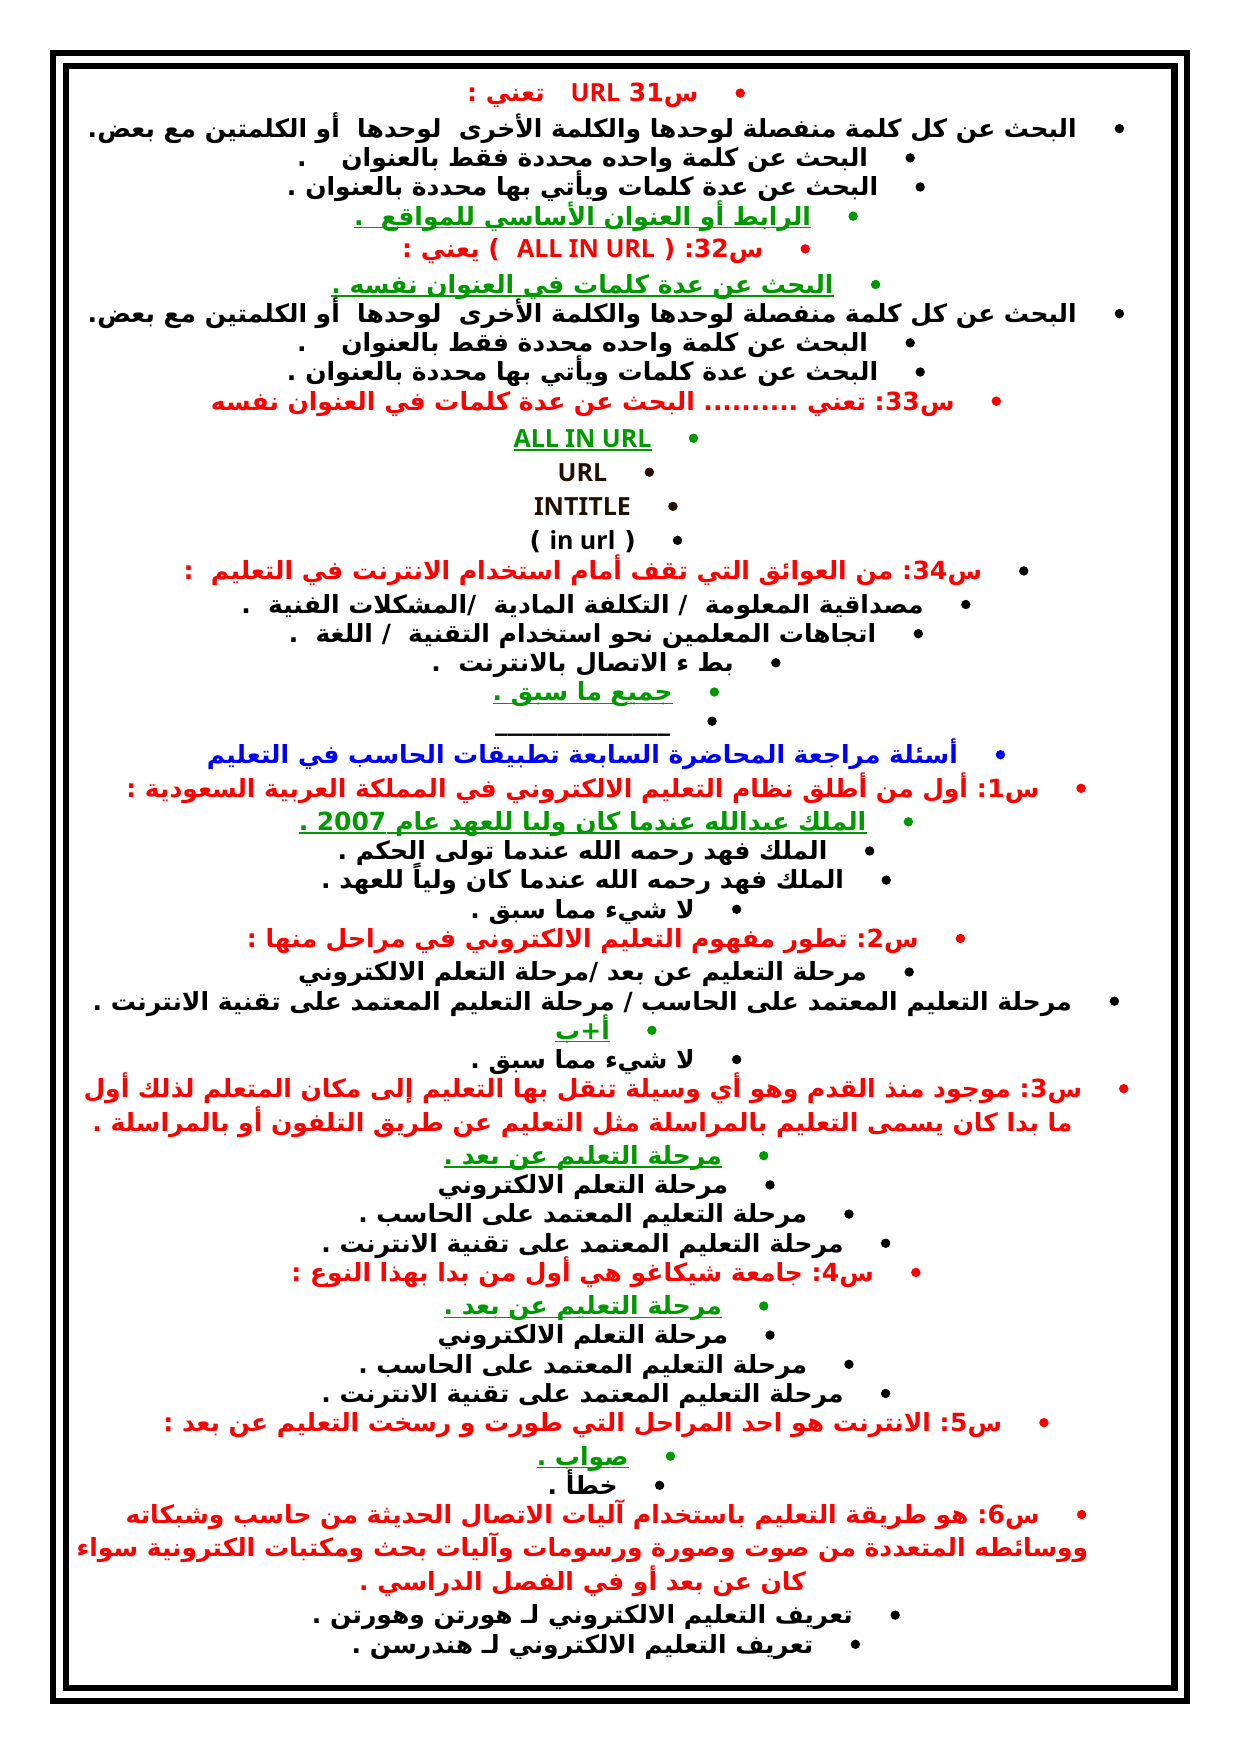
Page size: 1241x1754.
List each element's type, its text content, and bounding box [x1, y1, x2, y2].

list مرحلة التعليم المعتمد على تقنية الانترنت . [75, 1229, 1128, 1258]
list الملك عبدالله عندما كان وليا للعهد عام 2007 . [75, 807, 1128, 836]
list مرحلة التعليم المعتمد على الحاسب . [75, 1350, 1128, 1379]
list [75, 143, 1128, 172]
list ( in url ) [75, 522, 1128, 556]
list الرابط أو العنوان الأساسي للمواقع . [75, 202, 1128, 231]
list صواب . [75, 1442, 1128, 1471]
list لا شيء مما سبق . [75, 895, 1128, 924]
list خطأ . [75, 1471, 1128, 1500]
list URL [75, 454, 1128, 488]
list الملك فهد رحمه الله عندما كان ولياً للعهد . [75, 866, 1128, 895]
list البحث عن كلمة واحده محددة فقط بالعنوان . [75, 328, 1128, 357]
list مرحلة التعليم المعتمد على الحاسب / مرحلة التعليم المعتمد على تقنية الانترنت . [75, 987, 1128, 1016]
list INTITLE [75, 488, 1128, 522]
list ______________ [75, 707, 1128, 736]
list البحث عن كل كلمة منفصلة لوحدها والكلمة الأخرى لوحدها أو الكلمتين مع بعض. [75, 299, 1128, 328]
list س31 URL تعني : [75, 75, 1128, 109]
list مرحلة التعليم المعتمد على الحاسب . [75, 1199, 1128, 1229]
list س33: تعني .......... البحث عن عدة كلمات في العنوان نفسه [75, 387, 1128, 416]
list أ+ب [75, 1016, 1128, 1045]
list س3: موجود منذ القدم وهو أي وسيلة تنقل بها التعليم إلى مكان المتعلم لذلك أول ما بدا كان يسمى التعليم بالمراسلة مثل التعليم عن طريق التلفون أو بالمراسلة . [75, 1074, 1128, 1137]
list س4: جامعة شيكاغو هي أول من بدا بهذا النوع : [75, 1258, 1128, 1287]
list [75, 172, 1128, 202]
list البحث عن عدة كلمات ويأتي بها محددة بالعنوان . [75, 357, 1128, 387]
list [75, 1601, 1128, 1630]
list س5: الانترنت هو احد المراحل التي طورت و رسخت التعليم عن بعد : [75, 1408, 1128, 1437]
list س32: ( ALL IN URL ) يعني : [75, 231, 1128, 265]
list س1: أول من أطلق نظام التعليم الالكتروني في المملكة العربية السعودية : [75, 774, 1128, 803]
list بط ء الاتصال بالانترنت . [75, 648, 1128, 677]
list مرحلة التعليم المعتمد على تقنية الانترنت . [75, 1379, 1128, 1408]
list س2: تطور مفهوم التعليم الالكتروني في مراحل منها : [75, 924, 1128, 953]
list أسئلة مراجعة المحاضرة السابعة تطبيقات الحاسب في التعليم [75, 740, 1128, 769]
list جميع ما سبق . [75, 677, 1128, 707]
list مرحلة التعلم الالكتروني [75, 1321, 1128, 1350]
list ALL IN URL [75, 420, 1128, 454]
list البحث عن عدة كلمات في العنوان نفسه . [75, 270, 1128, 299]
list مرحلة التعليم عن بعد . [75, 1141, 1128, 1170]
list تعريف التعليم الالكتروني لـ هندرسن . [75, 1630, 1128, 1659]
list مرحلة التعليم عن بعد /مرحلة التعلم الالكتروني [75, 957, 1128, 987]
list اتجاهات المعلمين نحو استخدام التقنية / اللغة . [75, 619, 1128, 648]
list لا شيء مما سبق . [75, 1045, 1128, 1074]
list مرحلة التعلم الالكتروني [75, 1170, 1128, 1199]
list س6: هو طريقة التعليم باستخدام آليات الاتصال الحديثة من حاسب وشبكاته ووسائطه المتعددة من صوت وصورة ورسومات وآليات بحث ومكتبات الكترونية سواء كان عن بعد أو في الفصل الدراسي . [75, 1500, 1128, 1596]
list مرحلة التعليم عن بعد . [75, 1291, 1128, 1321]
list س34: من العوائق التي تقف أمام استخدام الانترنت في التعليم : [75, 556, 1128, 586]
list مصداقية المعلومة / التكلفة المادية /المشكلات الفنية . [75, 590, 1128, 619]
list الملك فهد رحمه الله عندما تولى الحكم . [75, 836, 1128, 866]
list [75, 114, 1128, 143]
